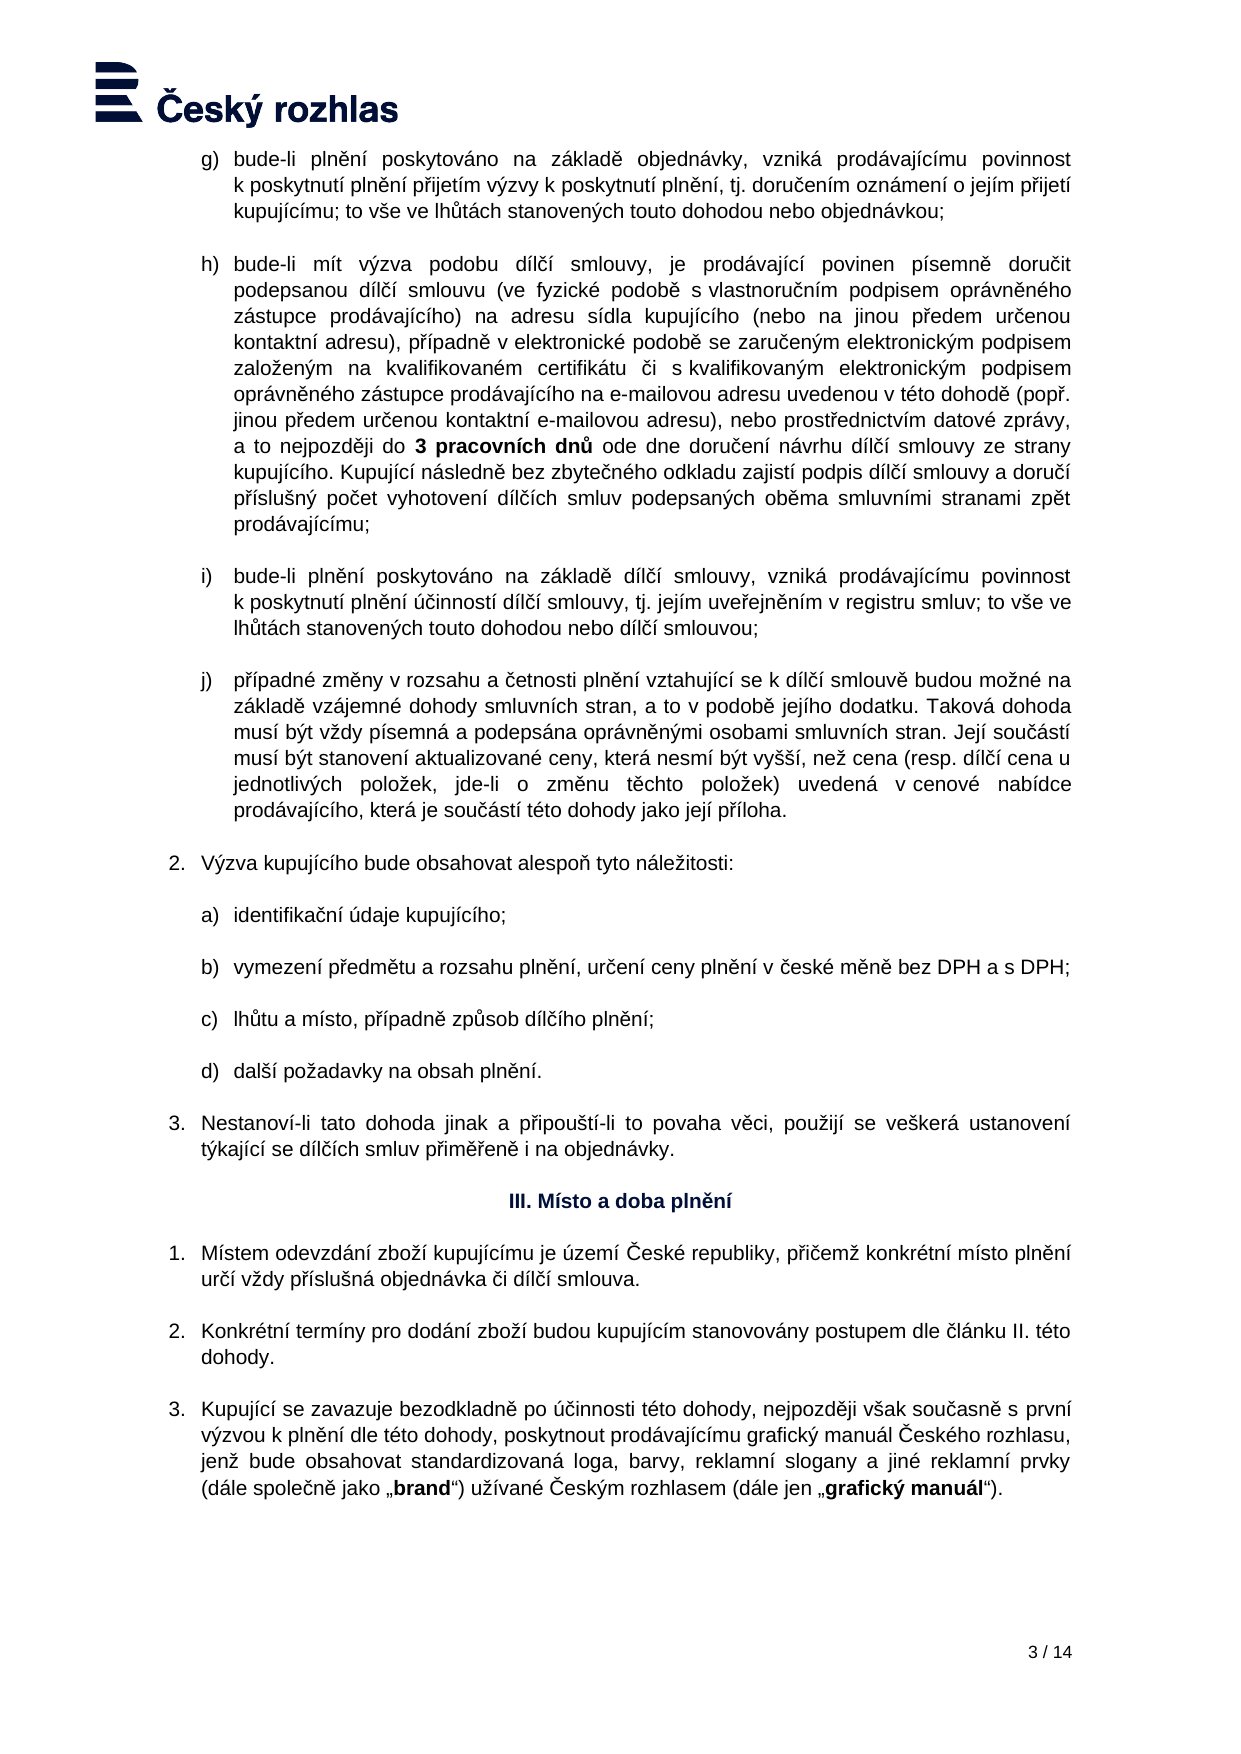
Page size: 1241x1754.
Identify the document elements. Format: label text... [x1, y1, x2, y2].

picture [95, 62, 398, 128]
list bude-li mít výzva podobu dílčí smlouvy, je prodávající povinen písemně doručit podepsanou dílčí smlouvu (ve fyzické podobě s vlastnoručním podpisem oprávněného zástupce prodávajícího) na adresu sídla kupujícího (nebo na jinou předem určenou kontaktní adresu), případně v elektronické podobě se zaručeným elektronickým podpisem založeným na kvalifikovaném certifikátu či s kvalifikovaným elektronickým podpisem oprávněného zástupce prodávajícího na e-mailovou adresu uvedenou v této dohodě (popř. jinou předem určenou kontaktní e-mailovou adresu), nebo prostřednictvím datové zprávy, a to nejpozději do 3 pracovních dnů ode dne doručení návrhu dílčí smlouvy ze strany kupujícího. Kupující následně bez zbytečného odkladu zajistí podpis dílčí smlouvy a doručí příslušný počet vyhotovení dílčích smluv podepsaných oběma smluvními stranami zpět prodávajícímu; [201, 250, 1072, 537]
list případné změny v rozsahu a četnosti plnění vztahující se k dílčí smlouvě budou možné na základě vzájemné dohody smluvních stran, a to v podobě jejího dodatku. Taková dohoda musí být vždy písemná a podepsána oprávněnými osobami smluvních stran. Její součástí musí být stanovení aktualizované ceny, která nesmí být vyšší, než cena (resp. dílčí cena u jednotlivých položek, jde-li o změnu těchto položek) uvedená v cenové nabídce prodávajícího, která je součástí této dohody jako její příloha. [201, 667, 1072, 823]
list Nestanoví-li tato dohoda jinak a připouští-li to povaha věci, použijí se veškerá ustanovení týkající se dílčích smluv přiměřeně i na objednávky. [168, 1109, 1072, 1162]
subtitle Místo a doba plnění [168, 1188, 1072, 1214]
list Místem odevzdání zboží kupujícímu je území České republiky, přičemž konkrétní místo plnění určí vždy příslušná objednávka či dílčí smlouva. [168, 1240, 1072, 1292]
list lhůtu a místo, případně způsob dílčího plnění; [201, 1005, 1072, 1031]
list bude-li plnění poskytováno na základě objednávky, vzniká prodávajícímu povinnost k poskytnutí plnění přijetím výzvy k poskytnutí plnění, tj. doručením oznámení o jejím přijetí kupujícímu; to vše ve lhůtách stanovených touto dohodou nebo objednávkou; [201, 146, 1072, 224]
list vymezení předmětu a rozsahu plnění, určení ceny plnění v české měně bez DPH a s DPH; [201, 953, 1072, 979]
list Kupující se zavazuje bezodkladně po účinnosti této dohody, nejpozději však současně s první výzvou k plnění dle této dohody, poskytnout prodávajícímu grafický manuál Českého rozhlasu, jenž bude obsahovat standardizovaná loga, barvy, reklamní slogany a jiné reklamní prvky (dále společně jako „brand“) užívané Českým rozhlasem (dále jen „grafický manuál“). [168, 1396, 1072, 1500]
list Výzva kupujícího bude obsahovat alespoň tyto náležitosti: [168, 849, 1072, 875]
list Konkrétní termíny pro dodání zboží budou kupujícím stanovovány postupem dle článku II. této dohody. [168, 1318, 1072, 1370]
list identifikační údaje kupujícího; [201, 901, 1072, 927]
list bude-li plnění poskytováno na základě dílčí smlouvy, vzniká prodávajícímu povinnost k poskytnutí plnění účinností dílčí smlouvy, tj. jejím uveřejněním v registru smluv; to vše ve lhůtách stanovených touto dohodou nebo dílčí smlouvou; [201, 563, 1072, 641]
list další požadavky na obsah plnění. [201, 1057, 1072, 1083]
